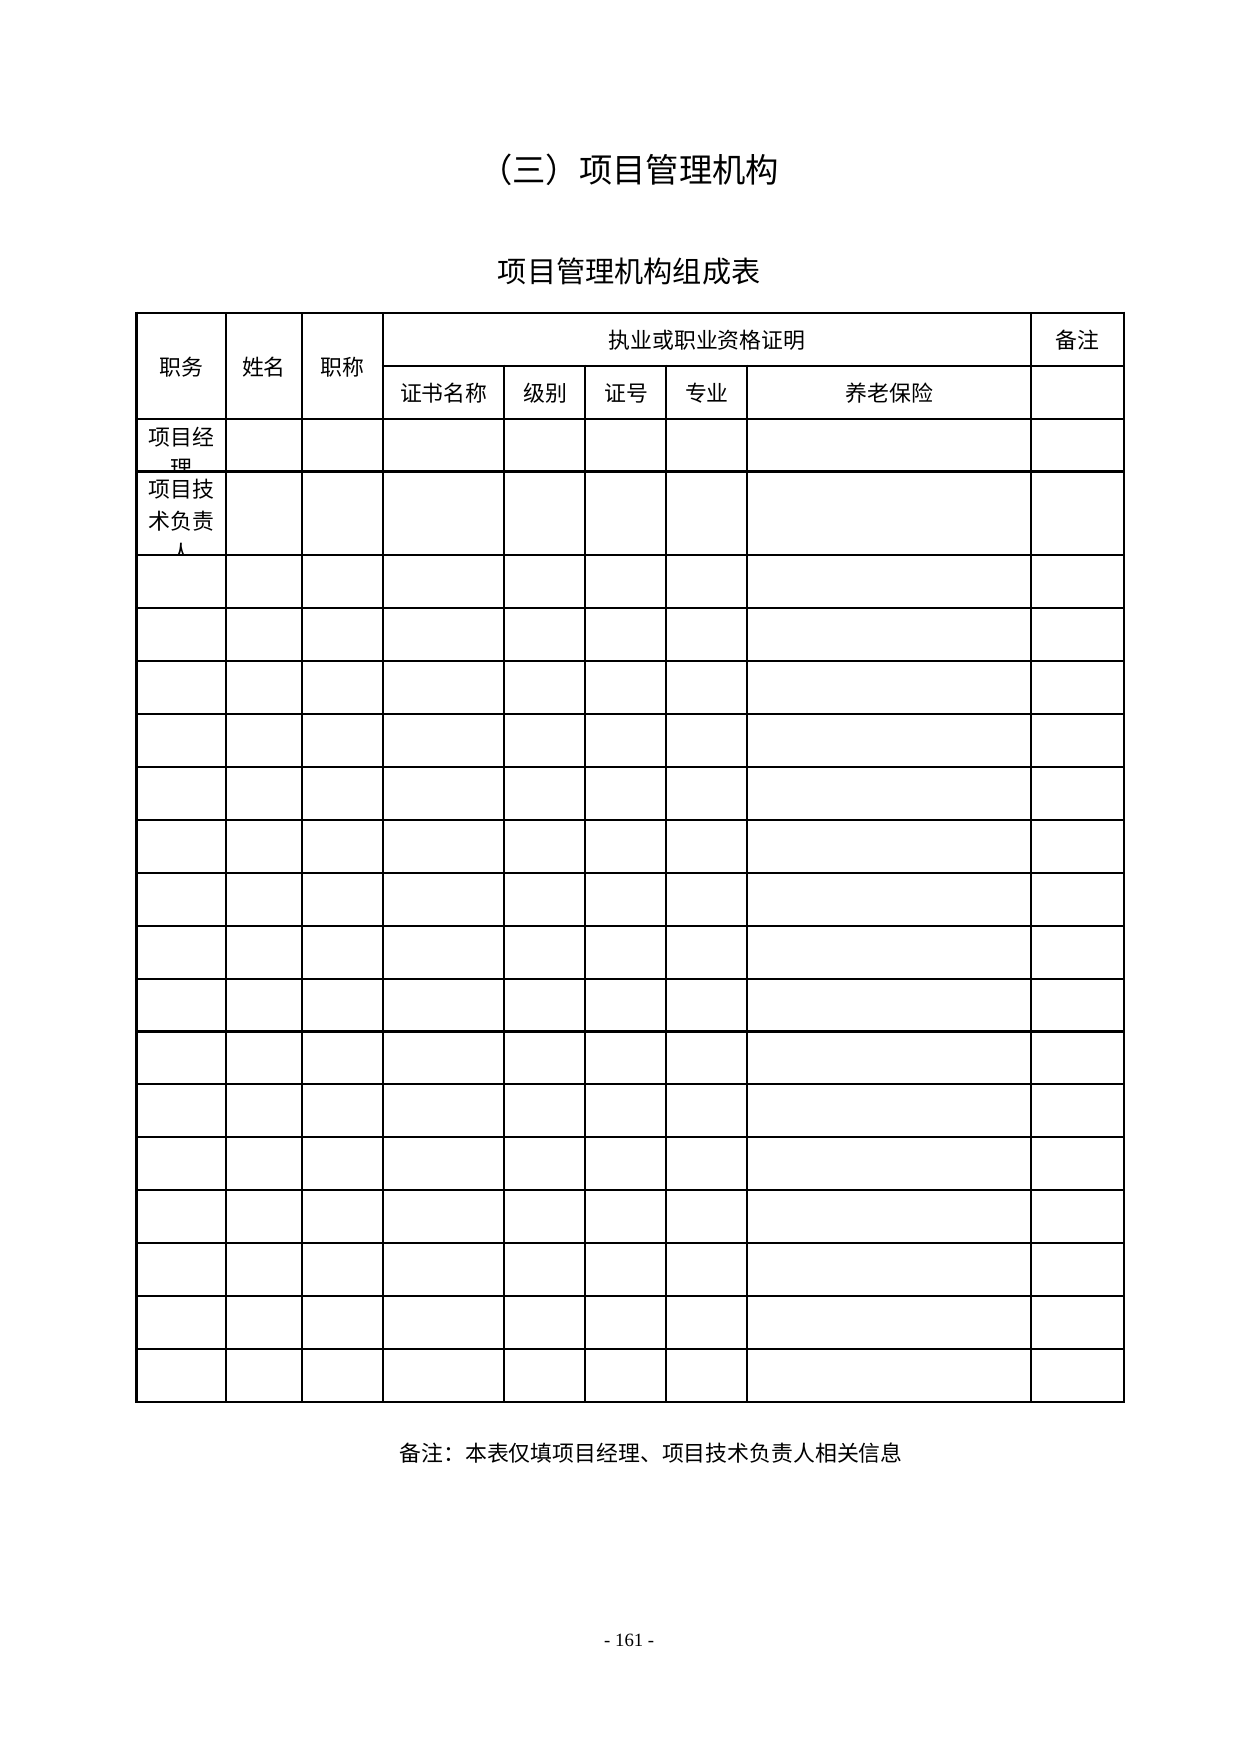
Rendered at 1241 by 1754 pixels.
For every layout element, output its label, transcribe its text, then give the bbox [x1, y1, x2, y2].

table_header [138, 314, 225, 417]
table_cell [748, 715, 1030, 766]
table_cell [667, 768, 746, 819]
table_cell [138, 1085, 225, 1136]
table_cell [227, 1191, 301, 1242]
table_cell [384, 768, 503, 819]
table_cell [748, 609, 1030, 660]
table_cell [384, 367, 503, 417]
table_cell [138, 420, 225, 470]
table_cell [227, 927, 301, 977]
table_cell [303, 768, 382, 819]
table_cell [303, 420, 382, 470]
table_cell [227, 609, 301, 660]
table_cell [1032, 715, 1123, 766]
text 备注：本表仅填项目经理、项目技术负责人相关信息项目经理及项目技术负责人简历表 [136, 1435, 1122, 1468]
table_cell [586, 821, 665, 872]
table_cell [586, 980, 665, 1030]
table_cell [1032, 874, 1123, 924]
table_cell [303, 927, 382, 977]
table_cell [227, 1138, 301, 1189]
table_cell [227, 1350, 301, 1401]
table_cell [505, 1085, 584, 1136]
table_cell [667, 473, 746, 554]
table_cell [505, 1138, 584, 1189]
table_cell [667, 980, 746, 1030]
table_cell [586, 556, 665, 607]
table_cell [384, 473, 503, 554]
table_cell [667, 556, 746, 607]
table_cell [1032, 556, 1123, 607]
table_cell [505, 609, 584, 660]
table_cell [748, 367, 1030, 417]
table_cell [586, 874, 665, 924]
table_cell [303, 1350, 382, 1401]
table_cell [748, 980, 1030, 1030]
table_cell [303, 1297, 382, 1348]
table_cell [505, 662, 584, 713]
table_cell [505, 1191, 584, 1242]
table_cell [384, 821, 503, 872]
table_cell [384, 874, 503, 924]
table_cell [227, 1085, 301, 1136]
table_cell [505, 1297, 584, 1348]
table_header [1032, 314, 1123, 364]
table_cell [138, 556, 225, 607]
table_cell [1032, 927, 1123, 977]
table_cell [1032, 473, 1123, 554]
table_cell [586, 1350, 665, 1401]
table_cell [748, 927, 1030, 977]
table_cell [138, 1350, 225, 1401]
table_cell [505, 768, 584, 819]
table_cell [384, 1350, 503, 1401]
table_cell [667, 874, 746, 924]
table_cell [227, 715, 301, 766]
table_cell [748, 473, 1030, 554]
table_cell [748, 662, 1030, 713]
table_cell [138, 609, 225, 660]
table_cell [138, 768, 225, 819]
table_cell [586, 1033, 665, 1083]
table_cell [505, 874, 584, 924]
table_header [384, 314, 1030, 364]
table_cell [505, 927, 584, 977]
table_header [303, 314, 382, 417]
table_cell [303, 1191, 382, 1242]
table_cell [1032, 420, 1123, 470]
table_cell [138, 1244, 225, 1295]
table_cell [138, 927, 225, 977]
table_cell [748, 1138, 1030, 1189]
text 项目管理机构组成表 [136, 248, 1122, 291]
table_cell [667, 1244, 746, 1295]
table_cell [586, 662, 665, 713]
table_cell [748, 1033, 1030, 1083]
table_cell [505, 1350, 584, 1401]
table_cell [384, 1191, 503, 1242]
subtitle （三）项目管理机构 [136, 136, 1122, 201]
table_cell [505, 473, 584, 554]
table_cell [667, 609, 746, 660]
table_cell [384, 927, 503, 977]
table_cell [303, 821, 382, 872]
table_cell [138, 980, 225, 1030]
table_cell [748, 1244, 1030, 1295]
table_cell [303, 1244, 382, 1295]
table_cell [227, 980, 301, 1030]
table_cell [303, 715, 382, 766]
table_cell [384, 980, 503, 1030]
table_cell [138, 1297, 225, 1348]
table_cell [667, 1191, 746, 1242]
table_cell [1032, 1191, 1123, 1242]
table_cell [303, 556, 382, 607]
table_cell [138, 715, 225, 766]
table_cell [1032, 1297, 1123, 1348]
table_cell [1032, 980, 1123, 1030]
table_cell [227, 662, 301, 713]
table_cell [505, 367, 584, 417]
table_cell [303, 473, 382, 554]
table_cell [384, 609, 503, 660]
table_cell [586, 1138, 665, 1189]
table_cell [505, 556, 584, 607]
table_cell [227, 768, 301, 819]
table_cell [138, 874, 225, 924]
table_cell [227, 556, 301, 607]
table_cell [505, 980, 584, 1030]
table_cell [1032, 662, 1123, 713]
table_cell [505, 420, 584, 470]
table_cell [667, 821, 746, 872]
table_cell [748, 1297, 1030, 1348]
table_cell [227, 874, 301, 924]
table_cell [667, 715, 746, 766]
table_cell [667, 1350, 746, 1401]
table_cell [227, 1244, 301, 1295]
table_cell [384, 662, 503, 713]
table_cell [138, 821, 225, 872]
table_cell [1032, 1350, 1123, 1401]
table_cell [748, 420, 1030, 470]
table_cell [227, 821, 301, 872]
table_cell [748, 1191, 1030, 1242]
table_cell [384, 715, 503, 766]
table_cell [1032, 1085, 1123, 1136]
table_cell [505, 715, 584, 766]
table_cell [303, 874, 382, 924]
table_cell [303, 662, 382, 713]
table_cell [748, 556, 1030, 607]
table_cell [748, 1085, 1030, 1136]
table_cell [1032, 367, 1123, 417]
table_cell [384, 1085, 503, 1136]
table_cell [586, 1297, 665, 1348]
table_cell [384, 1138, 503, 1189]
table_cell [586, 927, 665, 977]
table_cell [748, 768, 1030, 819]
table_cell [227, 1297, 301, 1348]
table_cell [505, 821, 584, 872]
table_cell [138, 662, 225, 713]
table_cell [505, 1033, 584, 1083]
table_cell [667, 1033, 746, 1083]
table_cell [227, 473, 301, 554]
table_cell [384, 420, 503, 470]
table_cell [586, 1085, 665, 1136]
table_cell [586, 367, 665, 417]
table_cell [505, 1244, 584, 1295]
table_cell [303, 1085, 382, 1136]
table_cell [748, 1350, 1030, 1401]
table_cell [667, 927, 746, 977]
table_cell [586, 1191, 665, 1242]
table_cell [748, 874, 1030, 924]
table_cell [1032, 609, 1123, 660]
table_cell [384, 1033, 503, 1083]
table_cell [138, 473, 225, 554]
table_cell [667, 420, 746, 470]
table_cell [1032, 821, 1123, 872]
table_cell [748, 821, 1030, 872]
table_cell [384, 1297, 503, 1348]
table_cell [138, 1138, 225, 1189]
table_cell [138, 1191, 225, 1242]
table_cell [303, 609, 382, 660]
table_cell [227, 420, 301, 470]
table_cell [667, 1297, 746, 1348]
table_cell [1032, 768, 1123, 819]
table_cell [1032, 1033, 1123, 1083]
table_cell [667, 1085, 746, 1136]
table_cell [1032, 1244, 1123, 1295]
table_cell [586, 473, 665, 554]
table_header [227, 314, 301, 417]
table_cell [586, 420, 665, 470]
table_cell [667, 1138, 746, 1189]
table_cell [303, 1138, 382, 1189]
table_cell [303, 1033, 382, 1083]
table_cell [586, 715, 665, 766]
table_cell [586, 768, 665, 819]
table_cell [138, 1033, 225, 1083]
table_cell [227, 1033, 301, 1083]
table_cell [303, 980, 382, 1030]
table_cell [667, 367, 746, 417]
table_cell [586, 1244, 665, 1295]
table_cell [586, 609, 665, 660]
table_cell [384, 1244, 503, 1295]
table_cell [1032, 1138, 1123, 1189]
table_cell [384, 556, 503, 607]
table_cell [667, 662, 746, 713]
